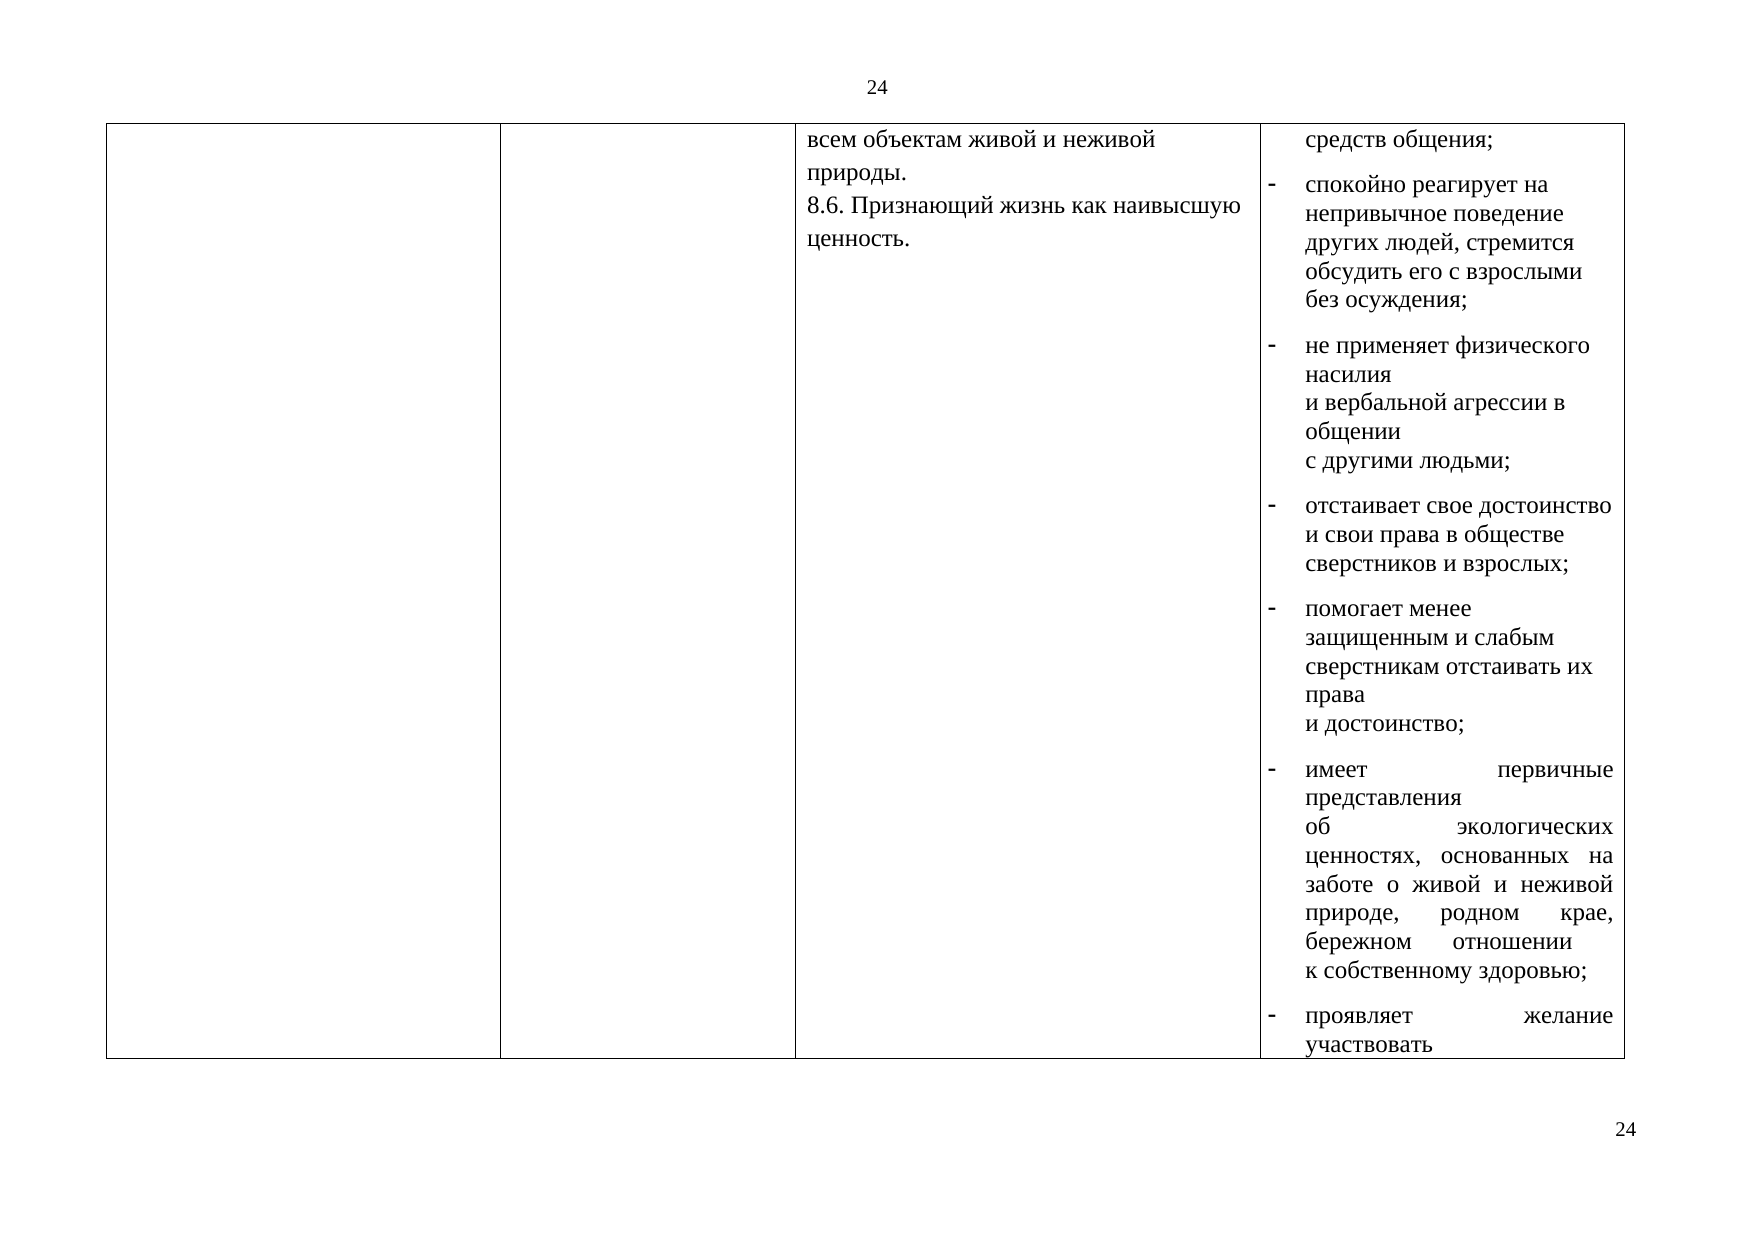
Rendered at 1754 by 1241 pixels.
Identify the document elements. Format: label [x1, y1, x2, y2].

table_cell [107, 124, 500, 1058]
table_cell [796, 124, 1260, 1058]
table_cell [1261, 124, 1624, 1058]
table_cell [501, 124, 795, 1058]
